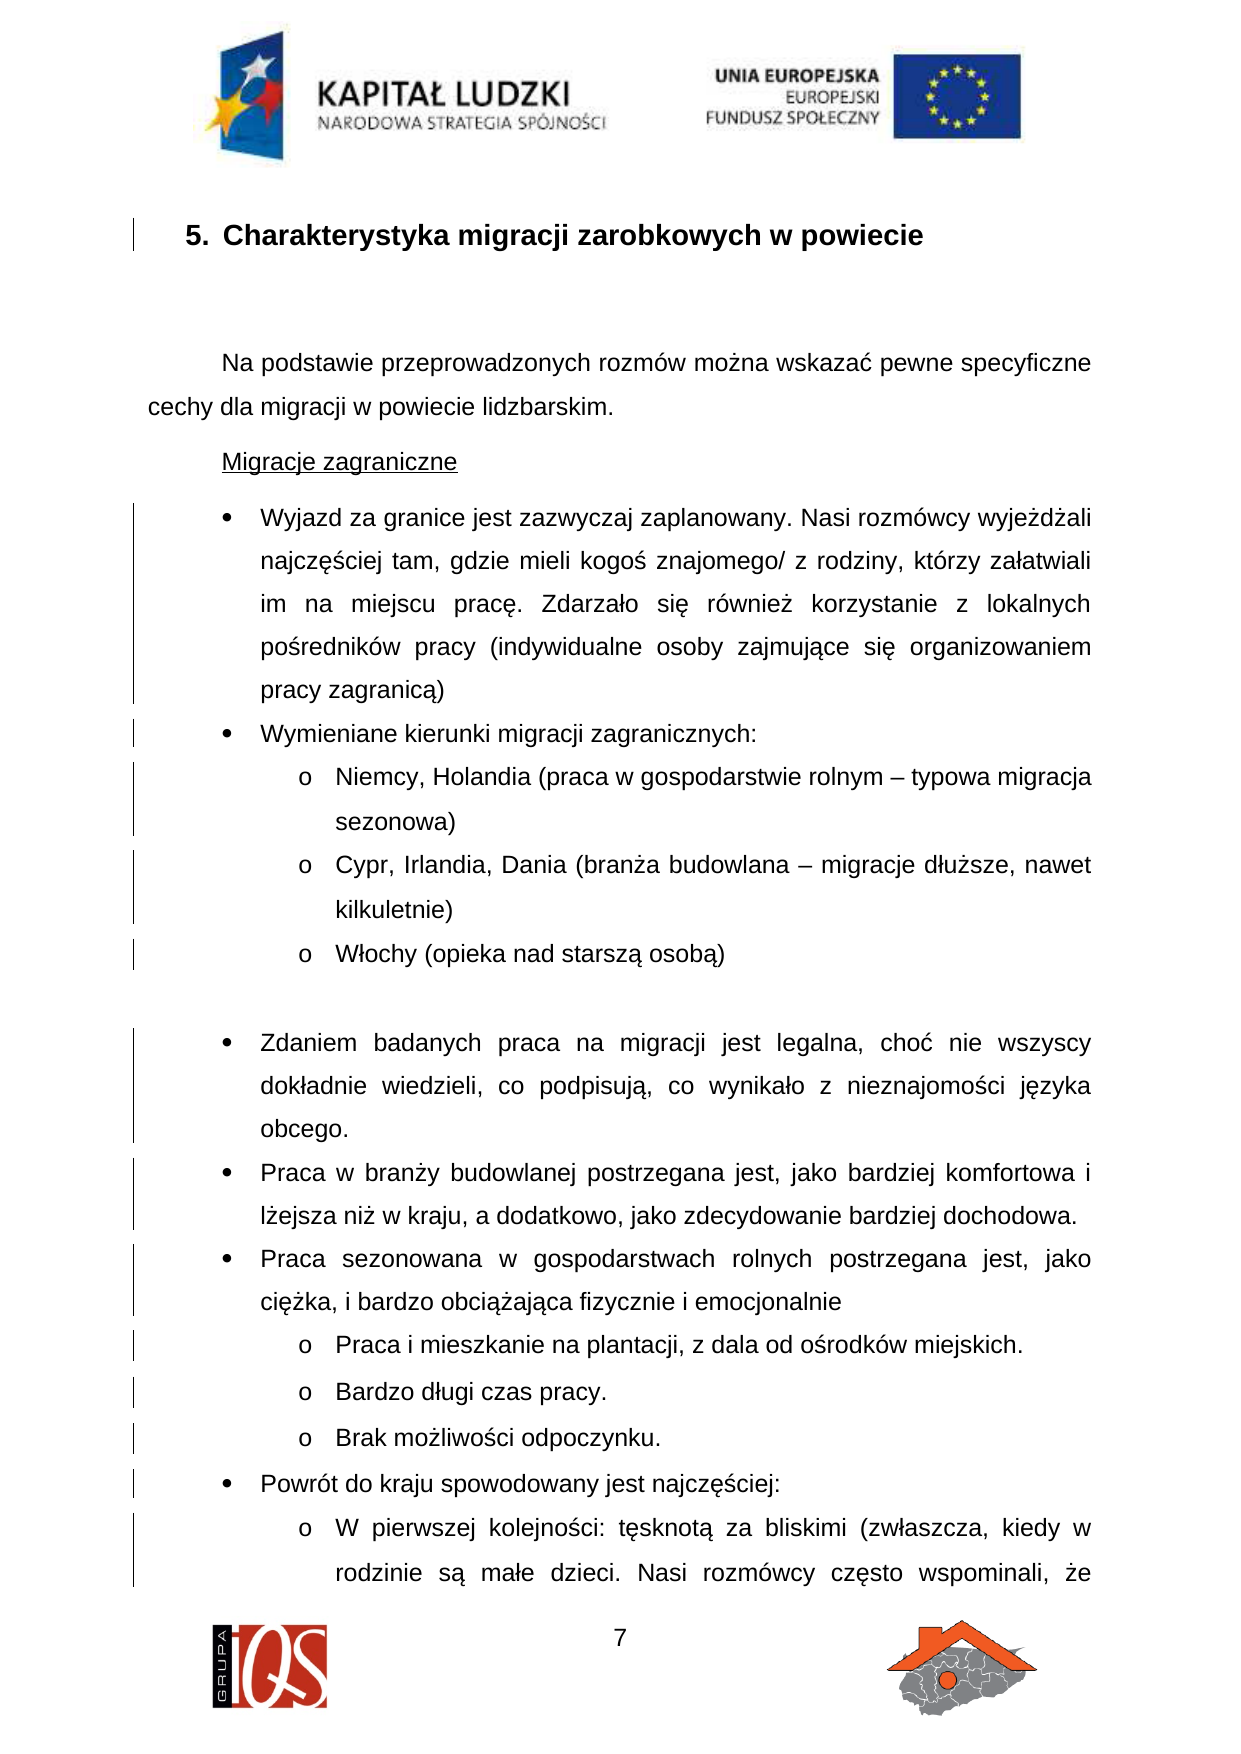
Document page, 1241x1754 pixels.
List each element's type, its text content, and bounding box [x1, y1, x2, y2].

list Praca sezonowana w gospodarstwach rolnych postrzegana jest, jako ciężka, i bardzo obciążająca fizycznie i emocjonalnie [223, 1244, 1093, 1316]
list Praca i mieszkanie na plantacji, z dala od ośrodków miejskich. [298, 1330, 1093, 1361]
list Wyjazd za granice jest zazwyczaj zaplanowany. Nasi rozmówcy wyjeżdżali najczęściej tam, gdzie mieli kogoś znajomego/ z rodziny, którzy załatwiali im na miejscu pracę. Zdarzało się również korzystanie z lokalnych pośredników pracy (indywidualne osoby zajmujące się organizowaniem pracy zagranicą) [223, 503, 1093, 704]
picture [884, 1618, 1039, 1719]
list Zdaniem badanych praca na migracji jest legalna, choć nie wszyscy dokładnie wiedzieli, co podpisują, co wynikało z nieznajomości języka obcego. [223, 1028, 1093, 1143]
text Na podstawie przeprowadzonych rozmów można wskazać pewne specyficzne cechy dla migracji w powiecie lidzbarskim. [148, 348, 1093, 420]
list Bardzo długi czas pracy. [298, 1377, 1093, 1408]
list Niemcy, Holandia (praca w gospodarstwie rolnym – typowa migracja sezonowa) [298, 762, 1093, 836]
subtitle Charakterystyka migracji zarobkowych w powiecie [185, 217, 1093, 251]
list Włochy (opieka nad starszą osobą) [298, 939, 1093, 969]
picture [199, 1616, 341, 1726]
list Wymieniane kierunki migracji zagranicznych: [223, 718, 1093, 747]
list Praca w branży budowlanej postrzegana jest, jako bardziej komfortowa i lżejsza niż w kraju, a dodatkowo, jako zdecydowanie bardziej dochodowa. [223, 1158, 1093, 1229]
text Migracje zagraniczne [148, 447, 1093, 476]
list Brak możliwości odpoczynku. [298, 1423, 1093, 1454]
list Cypr, Irlandia, Dania (branża budowlana – migracje dłuższe, nawet kilkuletnie) [298, 850, 1093, 924]
picture [193, 21, 1044, 177]
list Powrót do kraju spowodowany jest najczęściej: [223, 1469, 1093, 1498]
